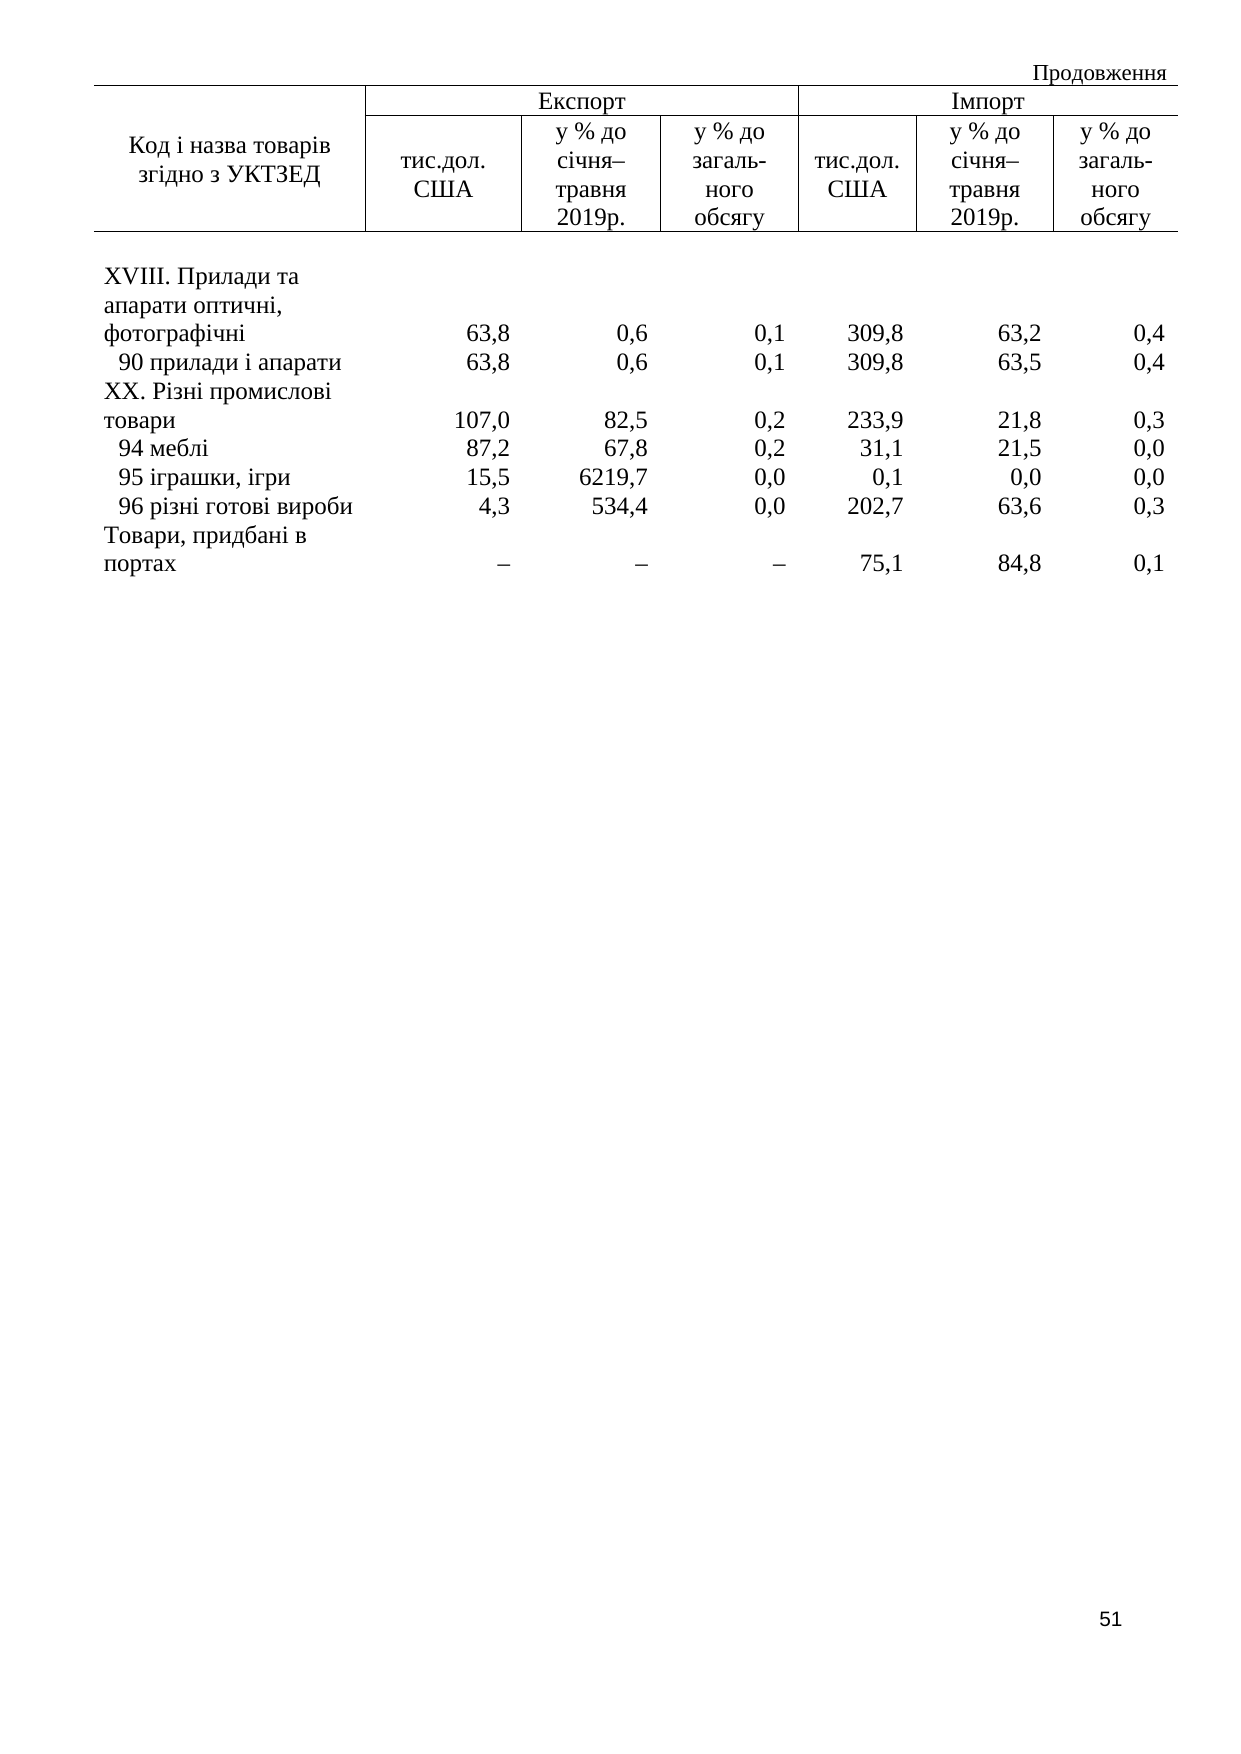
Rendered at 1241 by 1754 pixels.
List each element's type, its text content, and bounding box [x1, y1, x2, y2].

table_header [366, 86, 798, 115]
text Продовження [148, 59, 1167, 85]
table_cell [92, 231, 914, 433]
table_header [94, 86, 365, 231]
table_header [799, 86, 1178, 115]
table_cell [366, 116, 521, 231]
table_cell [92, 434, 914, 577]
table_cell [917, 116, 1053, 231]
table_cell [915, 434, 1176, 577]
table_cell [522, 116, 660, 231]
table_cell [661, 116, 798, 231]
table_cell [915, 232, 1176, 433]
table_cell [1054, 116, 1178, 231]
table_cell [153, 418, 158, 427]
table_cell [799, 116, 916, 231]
